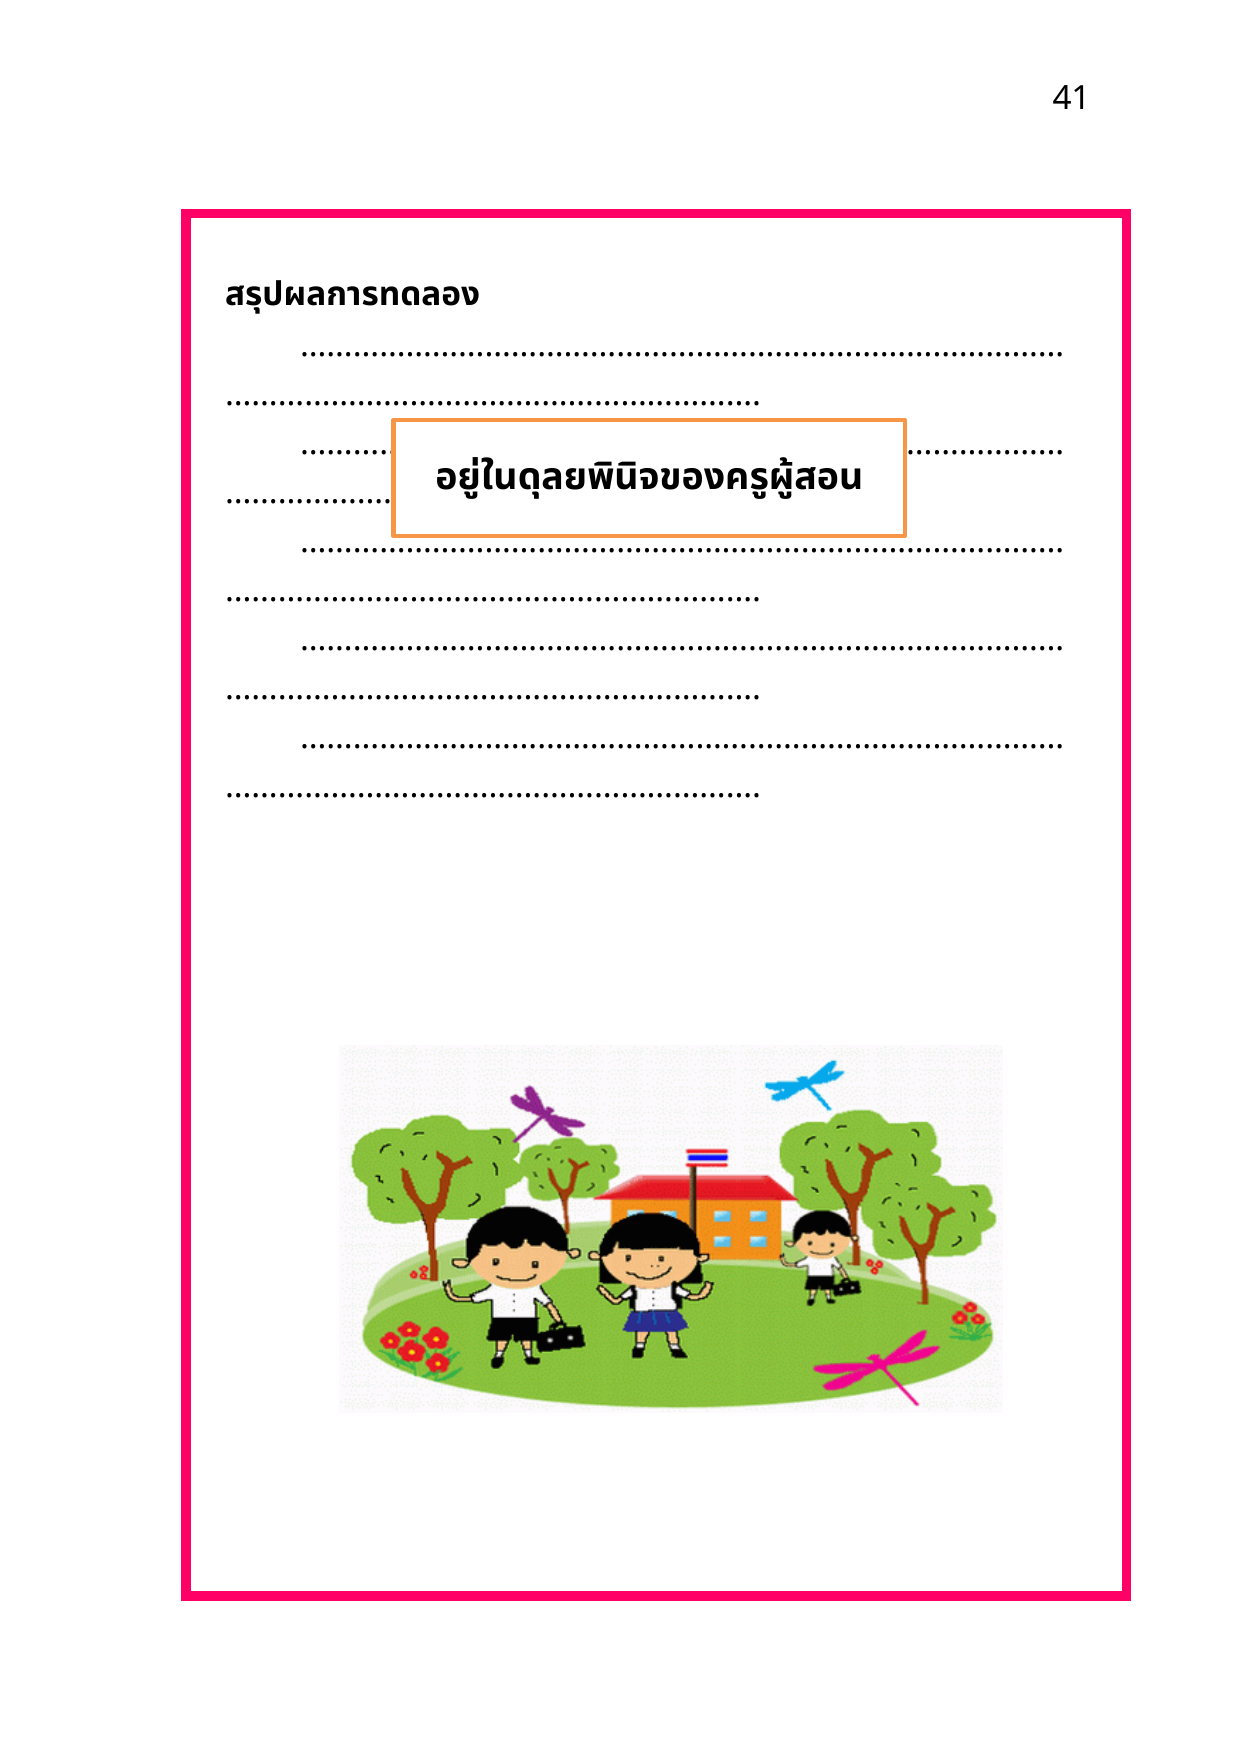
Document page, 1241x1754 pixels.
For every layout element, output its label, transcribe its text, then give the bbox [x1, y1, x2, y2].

text สรุปผลการทดลอง [225, 270, 1090, 321]
text …………………………………………………………………………………………………………………………………. [225, 419, 391, 513]
text …………………………………………………………………………………………………………………………………. [225, 614, 1090, 709]
text …………………………………………………………………………………………………………………………………. [225, 321, 1090, 415]
picture [338, 1045, 1003, 1413]
text …………………………………………………………………………………………………………………………………. [225, 712, 1090, 807]
text …………………………………………………………………………………………………………………………………. [907, 419, 1090, 513]
text …………………………………………………………………………………………………………………………………. [225, 517, 1090, 611]
